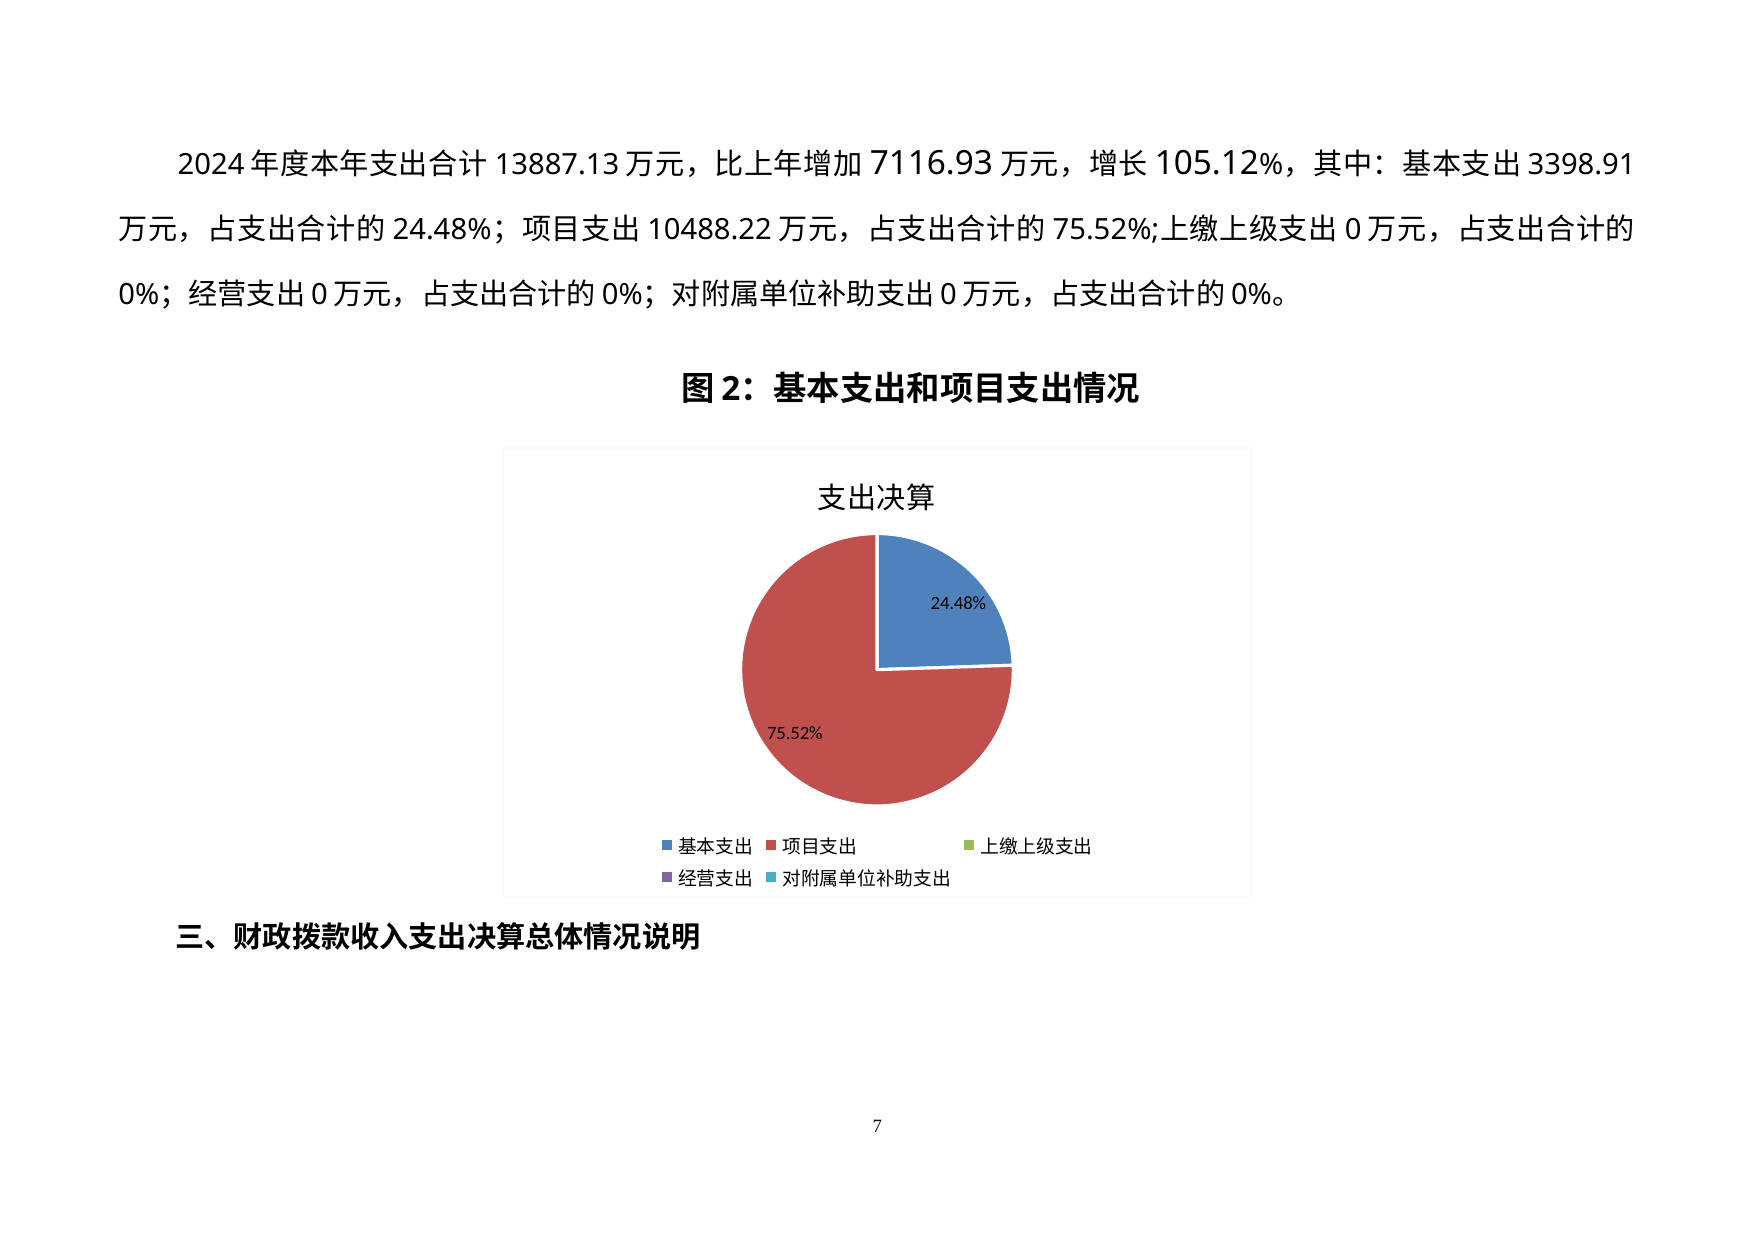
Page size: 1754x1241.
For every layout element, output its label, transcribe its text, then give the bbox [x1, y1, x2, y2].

subtitle 图2：基本支出和项目支出情况 [118, 353, 1636, 418]
text 三、财政拨款收入支出决算总体情况说明 [118, 902, 1636, 967]
text 2024年度本年支出合计13887.13万元，比上年增加7116.93万元，增长105.12%，其中：基本支出3398.91万元，占支出合计的24.48%；项目支出10488.22万元，占支出合计的75.52%;上缴上级支出0万元，占支出合计的0%；经营支出0万元，占支出合计的0%；对附属单位补助支出0万元，占支出合计的0%。 [118, 129, 1636, 324]
